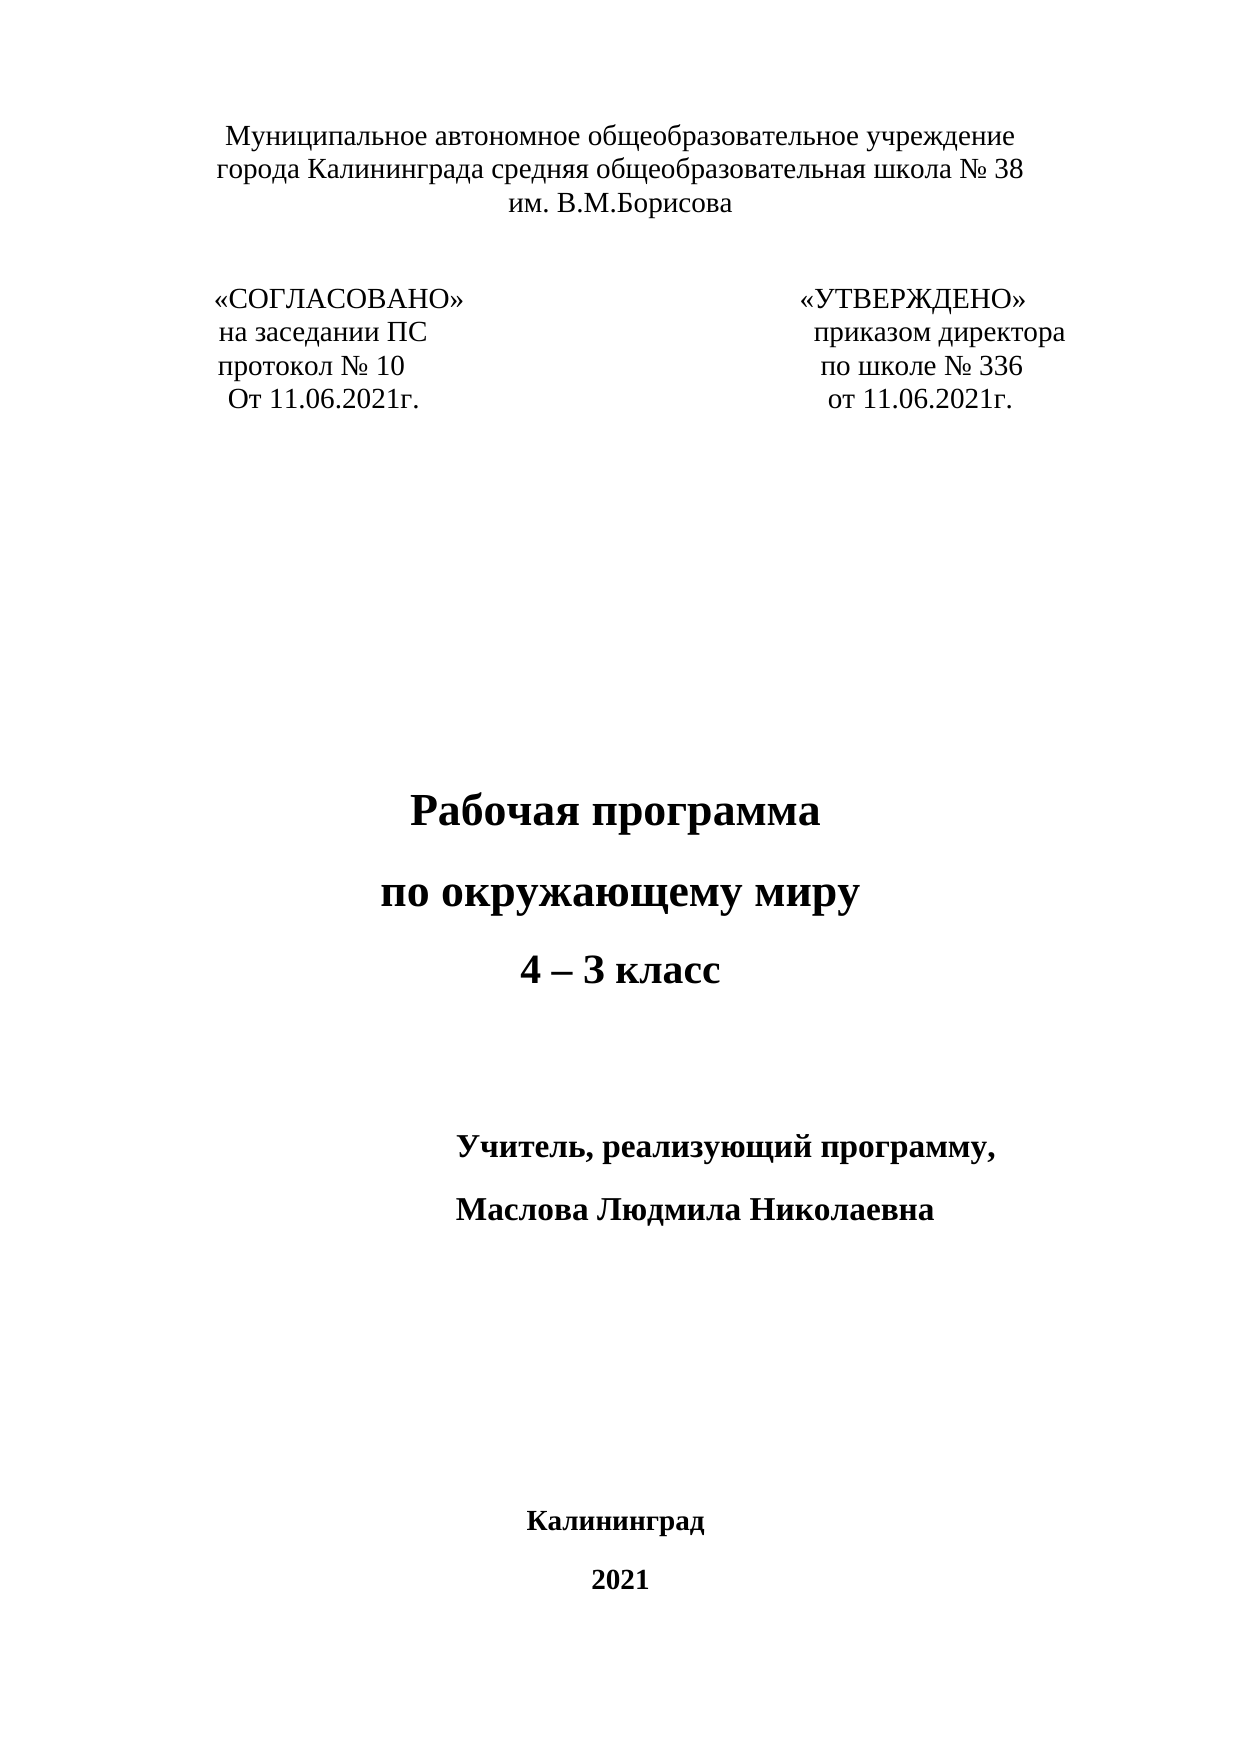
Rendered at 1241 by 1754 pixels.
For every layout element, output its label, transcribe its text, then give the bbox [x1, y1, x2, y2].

text города Калининграда средняя общеобразовательная школа № 38 [89, 152, 1152, 185]
subtitle Учитель, реализующий программу, [89, 1126, 1130, 1164]
subtitle Маслова Людмила Николаевна [89, 1189, 1130, 1228]
text От 11.06.2021г. от 11.06.2021г. [89, 382, 1152, 415]
text на заседании ПС приказом директора [89, 314, 1152, 348]
text 2021 [89, 1562, 1152, 1596]
text Муниципальное автономное общеобразовательное учреждение [89, 118, 1152, 152]
text Рабочая программа [89, 782, 1152, 835]
text «СОГЛАСОВАНО» «УТВЕРЖДЕНО» [89, 281, 1152, 314]
text им. В.М.Борисова [89, 185, 1152, 219]
text по окружающему миру [89, 864, 1152, 916]
text 4 – З класс [89, 945, 1152, 993]
text протокол № 10 по школе № 336 [89, 348, 1152, 382]
text Калининград [89, 1503, 1152, 1537]
